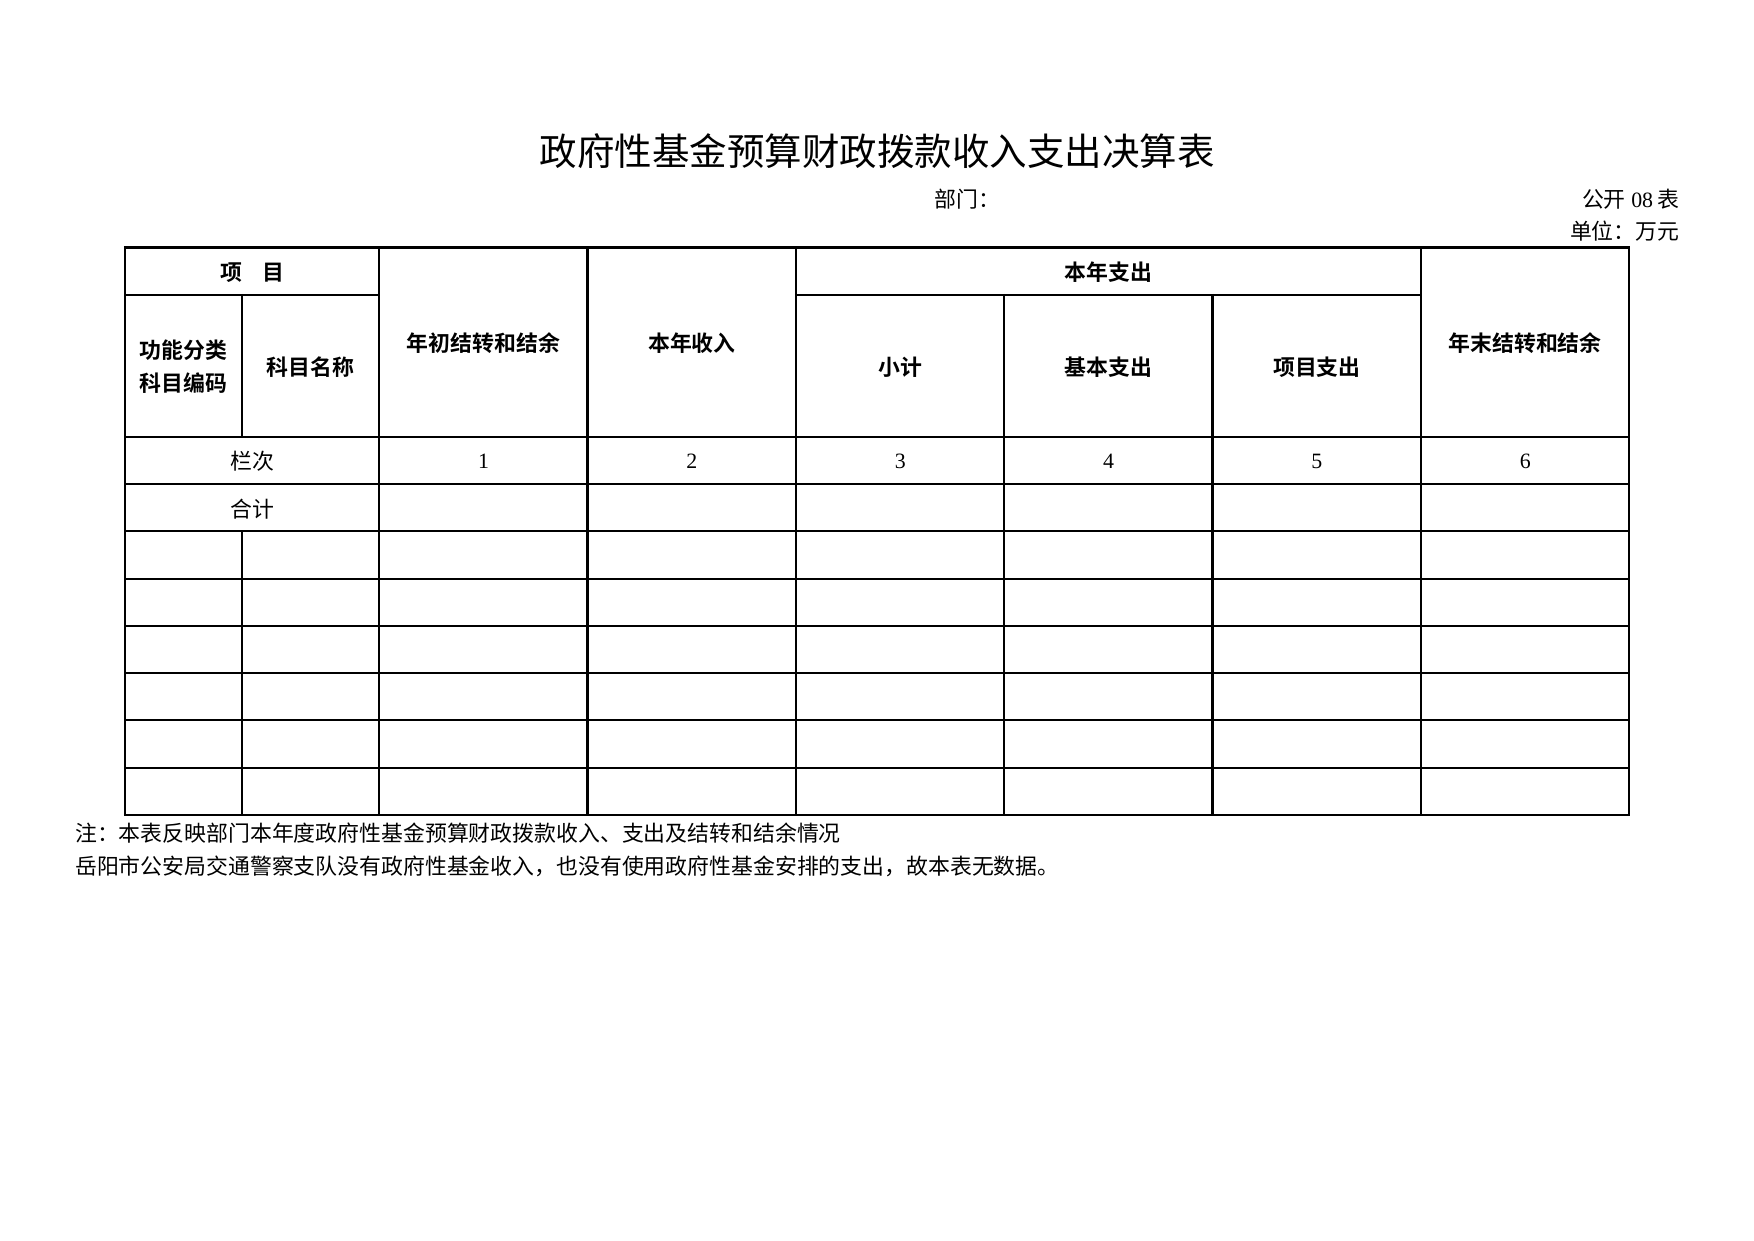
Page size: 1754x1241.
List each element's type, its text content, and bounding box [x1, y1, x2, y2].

table_cell [380, 627, 586, 672]
table_header 年末结转和结余 [1422, 249, 1628, 436]
table_cell [1422, 721, 1628, 767]
table_cell [1214, 674, 1420, 719]
table_cell [797, 769, 1003, 814]
table_cell 功能分类科目编码 [126, 296, 241, 436]
table_cell 基本支出 [1005, 296, 1211, 436]
table_cell [797, 580, 1003, 625]
table_cell [380, 485, 586, 530]
table_cell [243, 532, 378, 577]
table_cell [1005, 674, 1211, 719]
table_cell [243, 674, 378, 719]
table_cell 5 [1214, 438, 1420, 483]
table_cell [1422, 485, 1628, 530]
table_cell 6 [1422, 438, 1628, 483]
text 部门： 公开08表 [75, 181, 1679, 214]
table_cell [1422, 627, 1628, 672]
table_cell [797, 627, 1003, 672]
table_cell [797, 532, 1003, 577]
table_cell [380, 721, 586, 767]
table_cell 4 [1005, 438, 1211, 483]
table_cell [126, 627, 241, 672]
table_cell [1214, 769, 1420, 814]
table_cell [1005, 580, 1211, 625]
table_cell [1005, 485, 1211, 530]
table_cell [380, 580, 586, 625]
table_cell [1214, 532, 1420, 577]
table_cell [1005, 769, 1211, 814]
table_cell [1422, 580, 1628, 625]
table_cell [1214, 627, 1420, 672]
table_cell [126, 721, 241, 767]
table_cell [589, 580, 795, 625]
table_header 年初结转和结余 [380, 249, 586, 436]
table_header 本年收入 [589, 249, 795, 436]
table_cell [243, 580, 378, 625]
table_cell 项目支出 [1214, 296, 1420, 436]
table_cell [589, 532, 795, 577]
table_cell [243, 721, 378, 767]
table_cell [1214, 721, 1420, 767]
table_cell 小计 [797, 296, 1003, 436]
table_cell [1422, 532, 1628, 577]
table_cell 合计 [126, 485, 378, 530]
table_cell [126, 674, 241, 719]
table_header 本年支出 [797, 249, 1420, 294]
text 单位：万元 [75, 214, 1679, 246]
table_cell [589, 627, 795, 672]
table_cell [589, 485, 795, 530]
table_cell 1 [380, 438, 586, 483]
table_cell [1005, 721, 1211, 767]
table_cell [1422, 769, 1628, 814]
table_cell [797, 721, 1003, 767]
table_cell [380, 532, 586, 577]
table_header 项 目 [126, 249, 378, 294]
table_cell [243, 627, 378, 672]
table_cell 栏次 [126, 438, 378, 483]
table_cell [1422, 674, 1628, 719]
table_cell [1214, 485, 1420, 530]
table_cell [1214, 580, 1420, 625]
table_cell [126, 532, 241, 577]
table_cell [797, 674, 1003, 719]
text 政府性基金预算财政拨款收入支出决算表 [75, 116, 1679, 181]
text 注：本表反映部门本年度政府性基金预算财政拨款收入、支出及结转和结余情况 [75, 816, 1679, 848]
table_cell [1005, 627, 1211, 672]
table_cell 3 [797, 438, 1003, 483]
table_cell [126, 769, 241, 814]
table_cell [589, 769, 795, 814]
table_cell [126, 580, 241, 625]
table_cell [797, 485, 1003, 530]
table_cell [380, 769, 586, 814]
table_cell [380, 674, 586, 719]
table_cell 2 [589, 438, 795, 483]
table_cell [243, 769, 378, 814]
table_cell [589, 721, 795, 767]
text 岳阳市公安局交通警察支队没有政府性基金收入，也没有使用政府性基金安排的支出，故本表无数据。 [75, 848, 1679, 881]
table_cell 科目名称 [243, 296, 378, 436]
table_cell [589, 674, 795, 719]
table_cell [1005, 532, 1211, 577]
